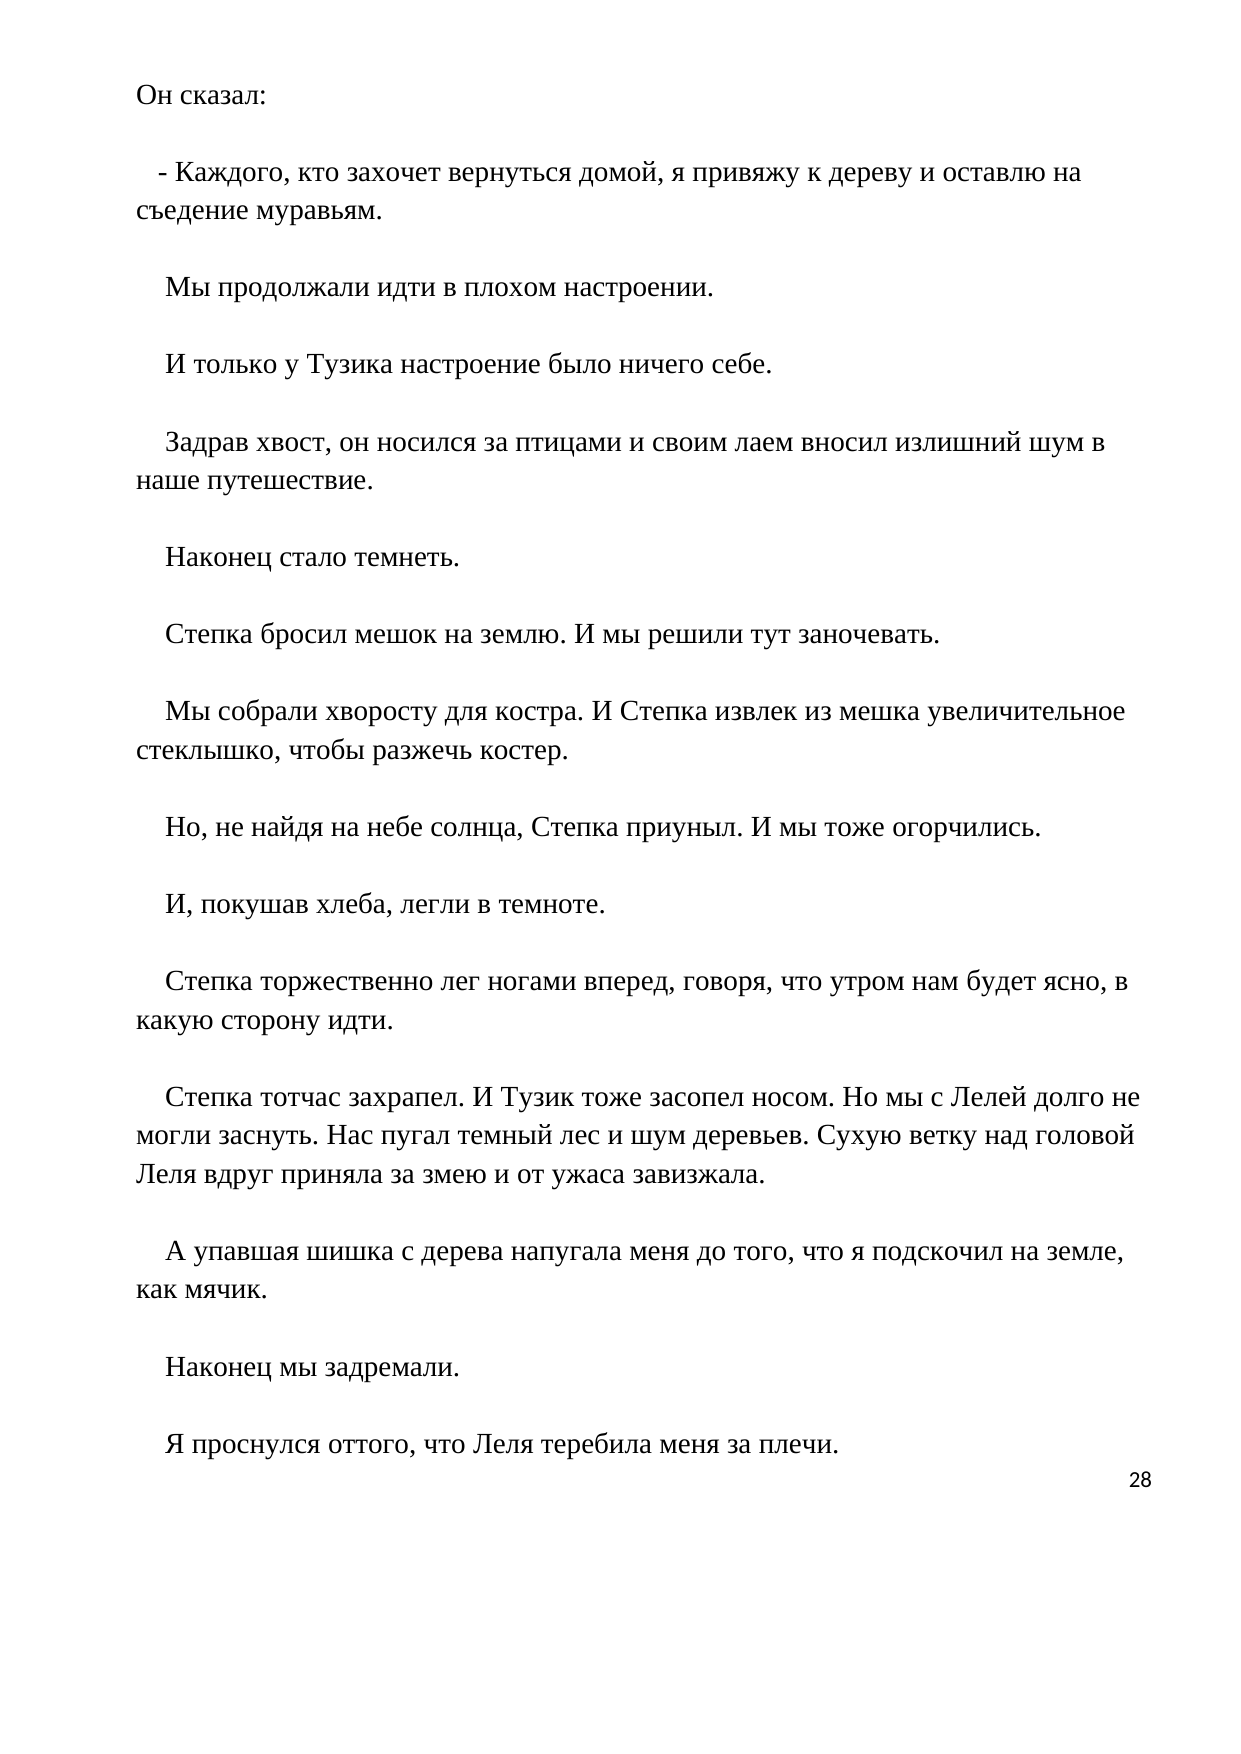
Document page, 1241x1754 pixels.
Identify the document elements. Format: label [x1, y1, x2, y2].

text [136, 77, 1152, 1459]
